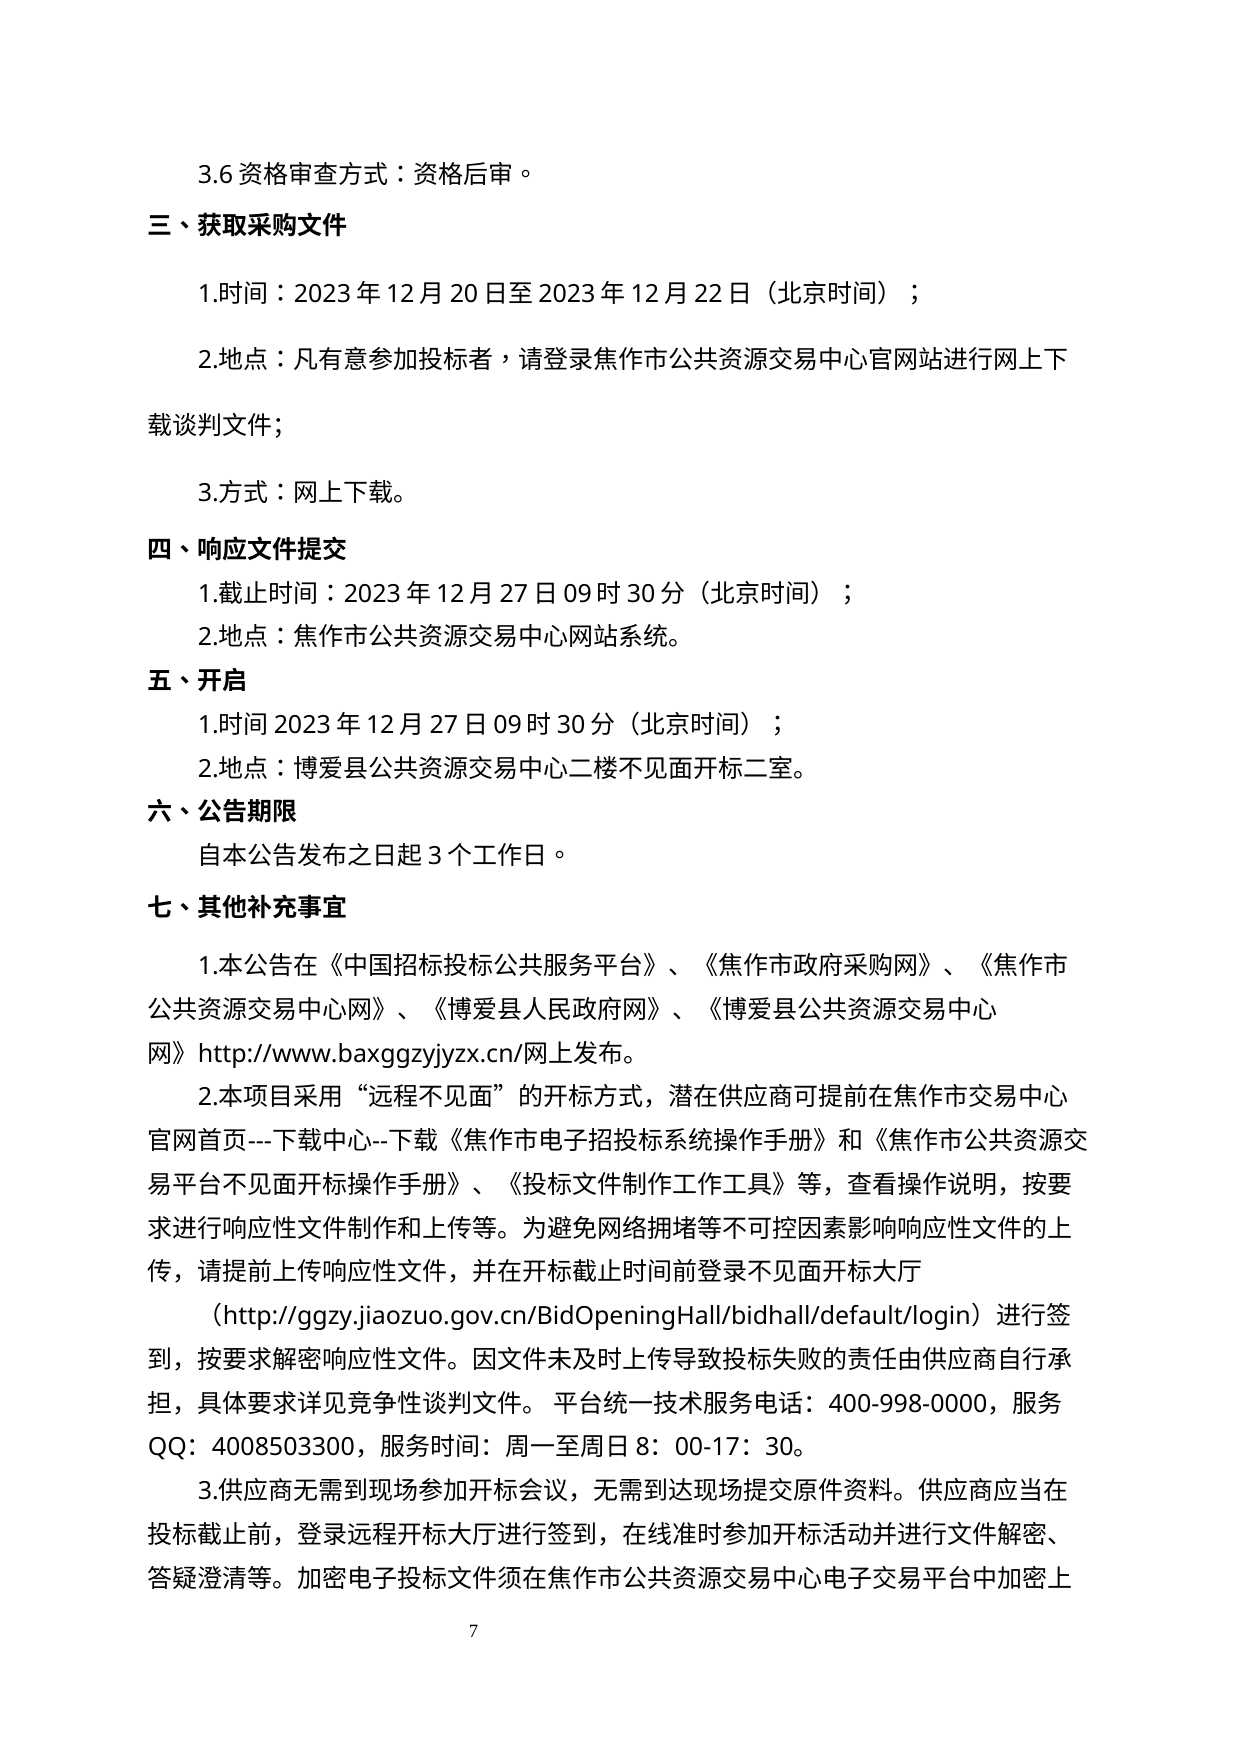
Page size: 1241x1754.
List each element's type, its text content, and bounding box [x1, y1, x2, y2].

text （http://ggzy.jiaozuo.gov.cn/BidOpeningHall/bidhall/default/login）进行签到，按要求解密响应性文件。因文件未及时上传导致投标失败的责任由供应商自行承担，具体要求详见竞争性谈判文件。 平台统一技术服务电话：400-998-0000，服务 QQ：4008503300，服务时间：周一至周日 8：00-17：30。 [148, 1289, 1090, 1464]
text 1.时间：2023年12月20日至2023年12月22日（北京时间）； [148, 258, 1090, 324]
text 2.地点：凡有意参加投标者，请登录焦作市公共资源交易中心官网站进行网上下载谈判文件； [148, 324, 1090, 457]
text 三、获取采购文件 [148, 192, 1090, 258]
text 3.方式：网上下载。 [148, 457, 1090, 523]
text 六、公告期限 [148, 786, 1090, 829]
text 2.本项目采用“远程不见面”的开标方式，潜在供应商可提前在焦作市交易中心官网首页---下载中心--下载《焦作市电子招投标系统操作手册》和《焦作市公共资源交易平台不见面开标操作手册》、《投标文件制作工作工具》等，查看操作说明，按要求进行响应性文件制作和上传等。为避免网络拥堵等不可控因素影响响应性文件的上传，请提前上传响应性文件，并在开标截止时间前登录不见面开标大厅 [148, 1071, 1090, 1289]
text 自本公告发布之日起3个工作日。 [148, 829, 1090, 873]
text 五、开启 [148, 654, 1090, 698]
text 1.截止时间：2023年12月27日09时30分（北京时间）； [148, 567, 1090, 611]
text 1.本公告在《中国招标投标公共服务平台》、《焦作市政府采购网》、《焦作市公共资源交易中心网》、《博爱县人民政府网》、《博爱县公共资源交易中心网》http://www.baxggzyjyzx.cn/网上发布。 [148, 939, 1090, 1071]
text 2.地点：焦作市公共资源交易中心网站系统。 [148, 611, 1090, 654]
text 2.地点：博爱县公共资源交易中心二楼不见面开标二室。 [148, 742, 1090, 786]
text 七、其他补充事宜 [148, 873, 1090, 939]
text 3.6资格审查方式：资格后审。 [148, 148, 1090, 192]
text 四、响应文件提交 [148, 523, 1090, 567]
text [148, 1464, 1090, 1596]
text 1.时间2023年12月27日09时30分（北京时间）； [148, 698, 1090, 742]
